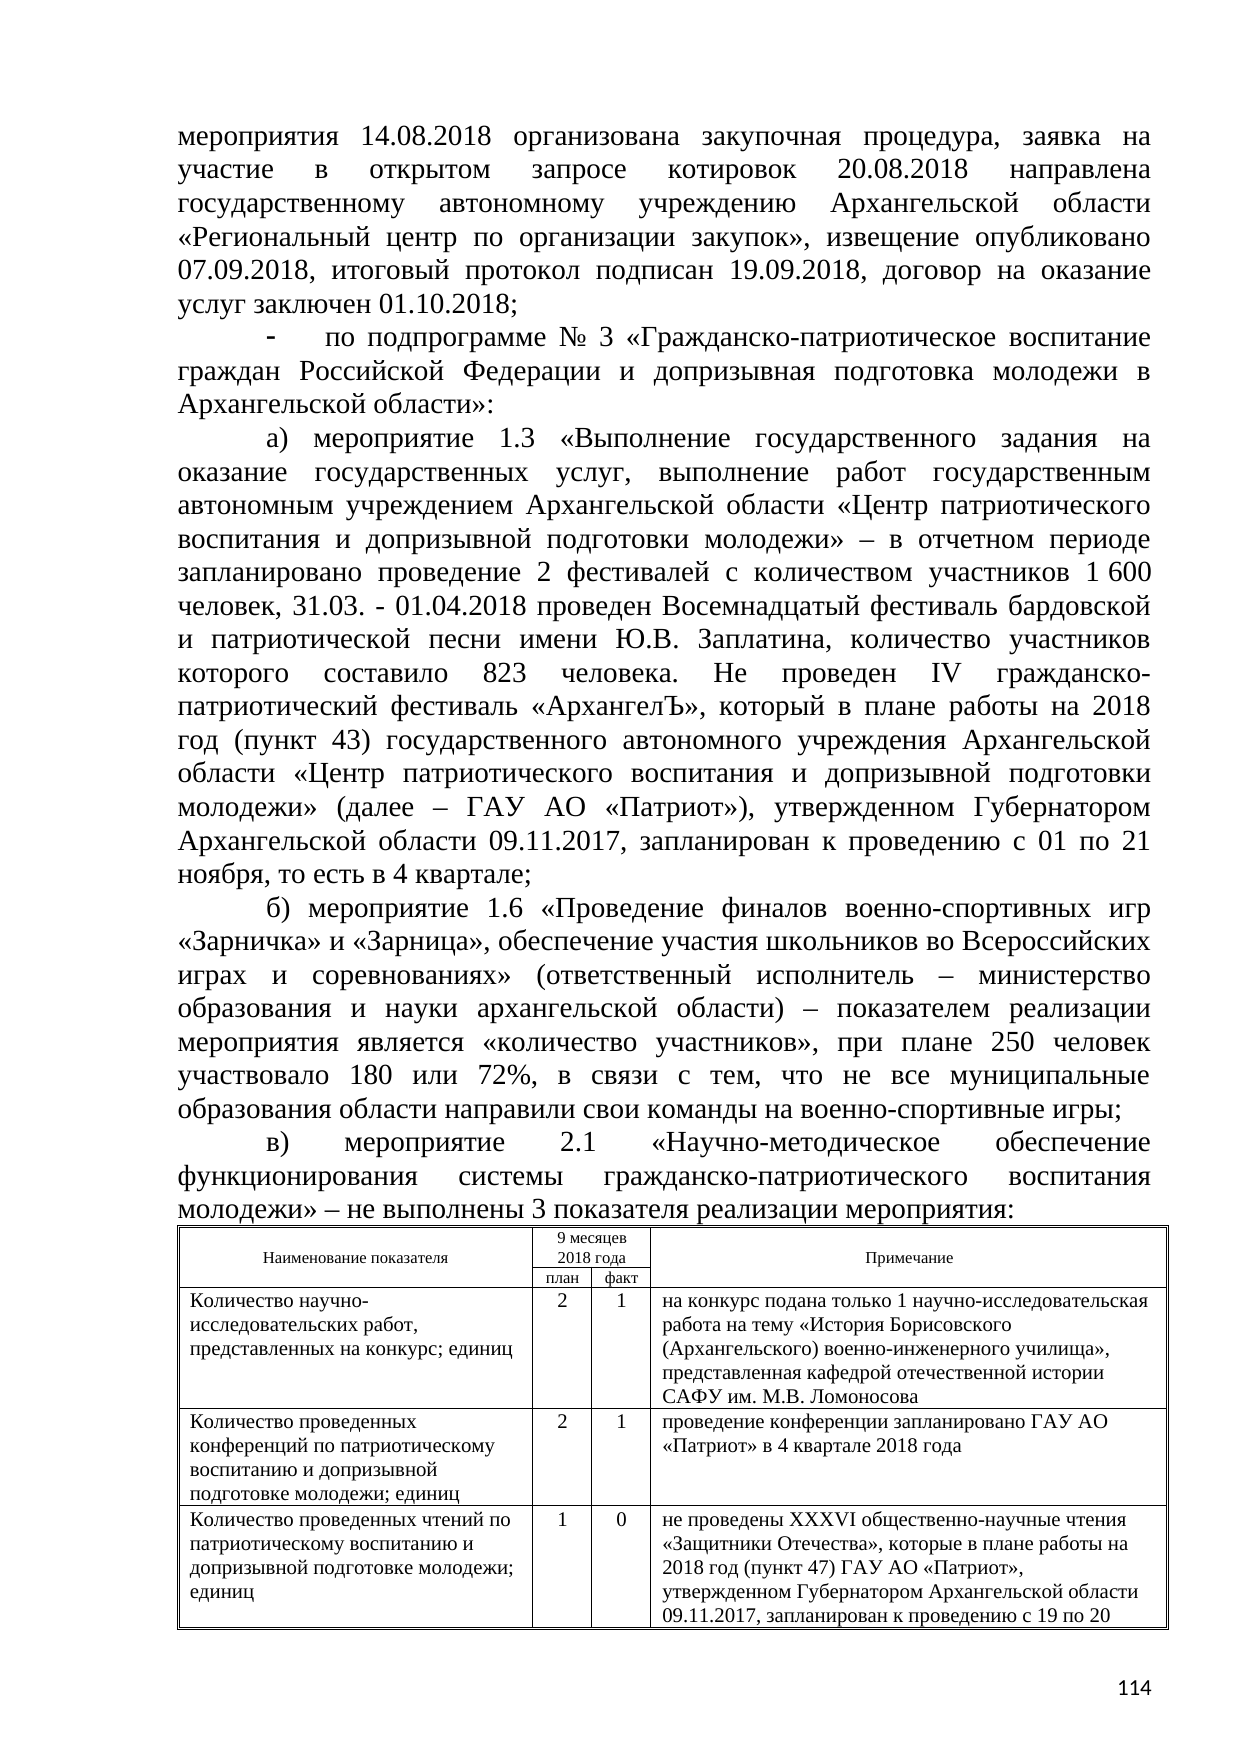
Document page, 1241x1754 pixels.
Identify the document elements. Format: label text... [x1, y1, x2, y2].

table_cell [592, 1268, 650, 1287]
list по подпрограмме № 3 «Гражданско-патриотическое воспитание граждан Российской Федерации и допризывная подготовка молодежи в Архангельской области»: [177, 319, 1152, 420]
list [177, 118, 1152, 319]
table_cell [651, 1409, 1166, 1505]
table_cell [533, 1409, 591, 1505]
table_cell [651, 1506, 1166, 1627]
text в) мероприятие 2.1 «Научно-методическое обеспечение функционирования системы гражданско-патриотического воспитания молодежи» – не выполнены 3 показателя реализации мероприятия: [177, 1124, 1152, 1225]
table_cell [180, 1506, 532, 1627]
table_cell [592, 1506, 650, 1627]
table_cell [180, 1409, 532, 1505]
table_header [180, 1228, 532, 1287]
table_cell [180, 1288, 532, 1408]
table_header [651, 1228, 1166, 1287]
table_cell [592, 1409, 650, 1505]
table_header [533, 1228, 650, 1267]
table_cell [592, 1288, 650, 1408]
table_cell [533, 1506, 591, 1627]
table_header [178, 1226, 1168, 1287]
text а) мероприятие 1.3 «Выполнение государственного задания на оказание государственных услуг, выполнение работ государственным автономным учреждением Архангельской области «Центр патриотического воспитания и допризывной подготовки молодежи» – в отчетном периоде запланировано проведение 2 фестивалей с количеством участников 1 600 человек, 31.03. - 01.04.2018 проведен Восемнадцатый фестиваль бардовской и патриотической песни имени Ю.В. Заплатина, количество участников которого составило 823 человека. Не проведен IV гражданско-патриотический фестиваль «АрхангелЪ», который в плане работы на 2018 год (пункт 43) государственного автономного учреждения Архангельской области «Центр патриотического воспитания и допризывной подготовки молодежи» (далее – ГАУ АО «Патриот»), утвержденном Губернатором Архангельской области 09.11.2017, запланирован к проведению с 01 по 21 ноября, то есть в 4 квартале; [177, 420, 1152, 890]
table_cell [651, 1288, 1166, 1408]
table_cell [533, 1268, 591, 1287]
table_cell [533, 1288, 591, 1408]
text б) мероприятие 1.6 «Проведение финалов военно-спортивных игр «Зарничка» и «Зарница», обеспечение участия школьников во Всероссийских играх и соревнованиях» (ответственный исполнитель – министерство образования и науки архангельской области) – показателем реализации мероприятия является «количество участников», при плане 250 человек участвовало 180 или 72%, в связи с тем, что не все муниципальные образования области направили свои команды на военно-спортивные игры; [177, 890, 1152, 1124]
